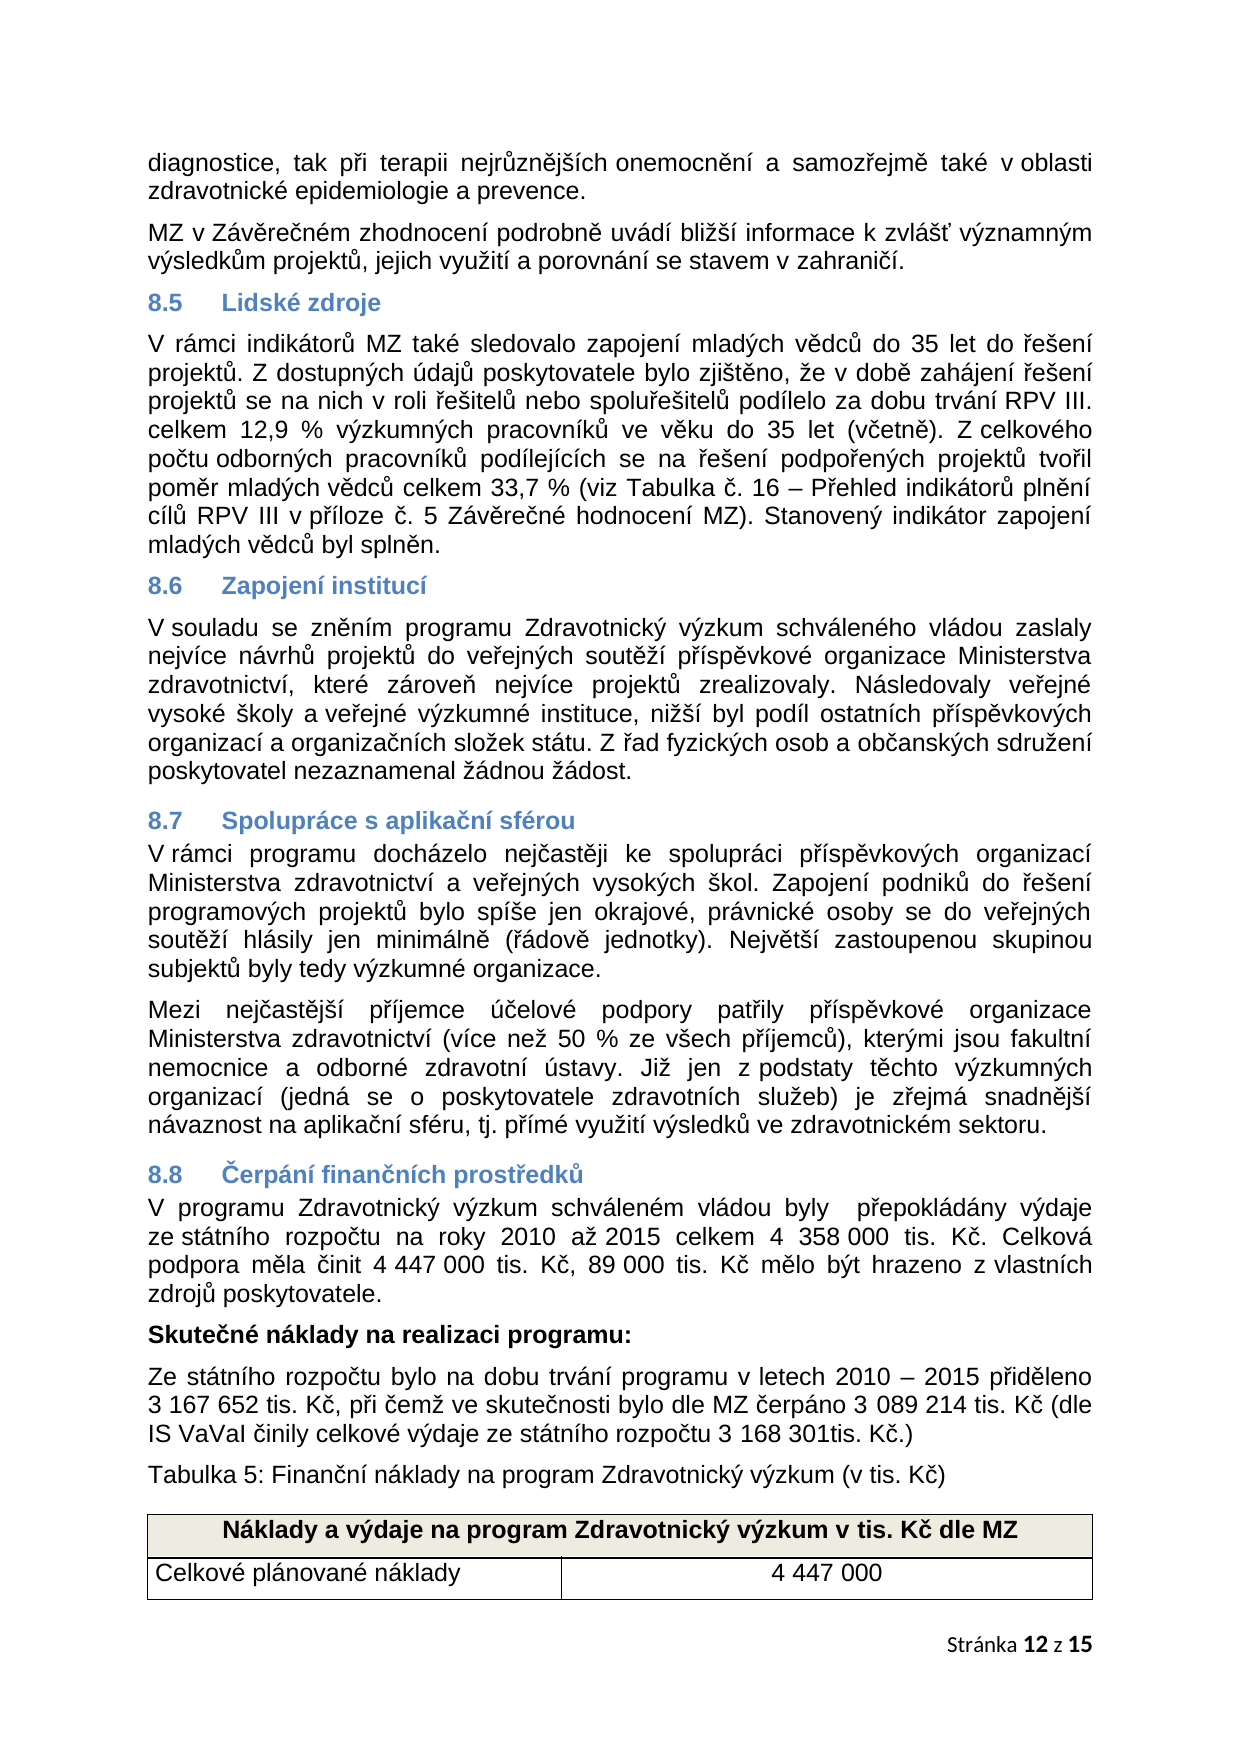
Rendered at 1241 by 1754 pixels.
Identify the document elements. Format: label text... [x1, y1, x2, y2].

subtitle 8.5 Lidské zdroje [148, 288, 1093, 316]
text V rámci programu docházelo nejčastěji ke spolupráci příspěvkových organizací Ministerstva zdravotnictví a veřejných vysokých škol. Zapojení podniků do řešení programových projektů bylo spíše jen okrajové, právnické osoby se do veřejných soutěží hlásily jen minimálně (řádově jednotky). Největší zastoupenou skupinou subjektů byly tedy výzkumné organizace. [148, 839, 1093, 983]
table_cell Celkové plánované náklady [148, 1559, 561, 1599]
table_cell 4 447 000 [562, 1559, 1092, 1599]
subtitle 8.8 Čerpání finančních prostředků [148, 1160, 1093, 1188]
text Ze státního rozpočtu bylo na dobu trvání programu v letech 2010 – 2015 přiděleno 3 167 652 tis. Kč, při čemž ve skutečnosti bylo dle MZ čerpáno 3 089 214 tis. Kč (dle IS VaVaI činily celkové výdaje ze státního rozpočtu 3 168 301tis. Kč.) [148, 1362, 1093, 1448]
table_header Náklady a výdaje na program Zdravotnický výzkum v tis. Kč dle MZ [148, 1515, 1092, 1556]
subtitle 8.7 Spolupráce s aplikační sférou [148, 806, 1093, 835]
text V programu Zdravotnický výzkum schváleném vládou byly přepokládány výdaje ze státního rozpočtu na roky 2010 až 2015 celkem 4 358 000 tis. Kč. Celková podpora měla činit 4 447 000 tis. Kč, 89 000 tis. Kč mělo být hrazeno z vlastních zdrojů poskytovatele. [148, 1193, 1093, 1308]
subtitle 8.6 Zapojení institucí [148, 571, 1093, 600]
text Skutečné náklady na realizaci programu: [148, 1320, 1093, 1349]
text Mezi nejčastější příjemce účelové podpory patřily příspěvkové organizace Ministerstva zdravotnictví (více než 50 % ze všech příjemců), kterými jsou fakultní nemocnice a odborné zdravotní ústavy. Již jen z podstaty těchto výzkumných organizací (jedná se o poskytovatele zdravotních služeb) je zřejmá snadnější návaznost na aplikační sféru, tj. přímé využití výsledků ve zdravotnickém sektoru. [148, 995, 1093, 1139]
text Tabulka 5: Finanční náklady na program Zdravotnický výzkum (v tis. Kč) [148, 1460, 1093, 1489]
text MZ v Závěrečném zhodnocení podrobně uvádí bližší informace k zvlášť významným výsledkům projektů, jejich využití a porovnání se stavem v zahraničí. [148, 218, 1093, 275]
text V souladu se zněním programu Zdravotnický výzkum schváleného vládou zaslaly nejvíce návrhů projektů do veřejných soutěží příspěvkové organizace Ministerstva zdravotnictví, které zároveň nejvíce projektů zrealizovaly. Následovaly veřejné vysoké školy a veřejné výzkumné instituce, nižší byl podíl ostatních příspěvkových organizací a organizačních složek státu. Z řad fyzických osob a občanských sdružení poskytovatel nezaznamenal žádnou žádost. [148, 613, 1093, 785]
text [148, 148, 1093, 205]
text V rámci indikátorů MZ také sledovalo zapojení mladých vědců do 35 let do řešení projektů. Z dostupných údajů poskytovatele bylo zjištěno, že v době zahájení řešení projektů se na nich v roli řešitelů nebo spoluřešitelů podílelo za dobu trvání RPV III. celkem 12,9 % výzkumných pracovníků ve věku do 35 let (včetně). Z celkového počtu odborných pracovníků podílejících se na řešení podpořených projektů tvořil poměr mladých vědců celkem 33,7 % (viz Tabulka č. 16 – Přehled indikátorů plnění cílů RPV III v příloze č. 5 Závěrečné hodnocení MZ). Stanovený indikátor zapojení mladých vědců byl splněn. [148, 329, 1093, 559]
